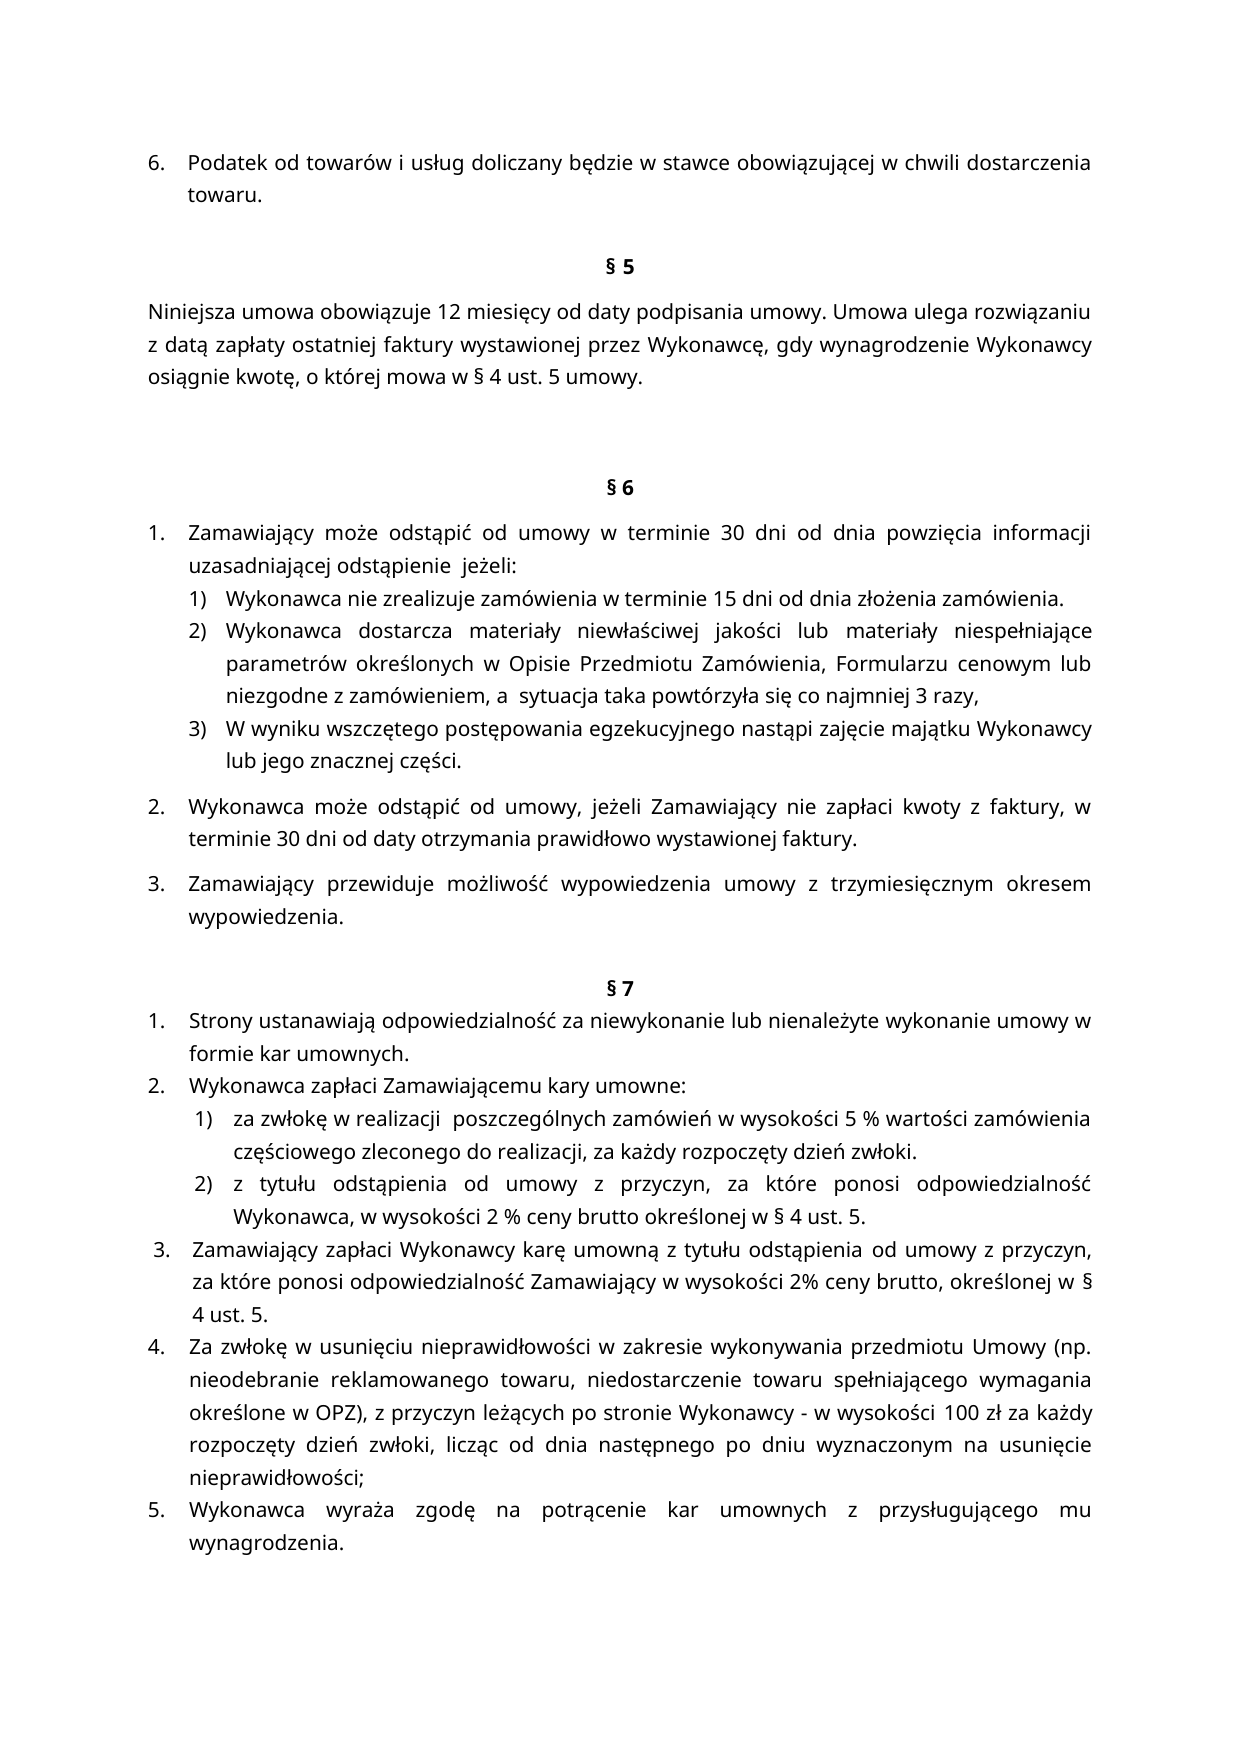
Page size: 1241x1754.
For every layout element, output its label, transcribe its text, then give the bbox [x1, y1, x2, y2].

list W wyniku wszczętego postępowania egzekucyjnego nastąpi zajęcie majątku Wykonawcy lub jego znacznej części. [188, 714, 1093, 775]
list Wykonawca dostarcza materiały niewłaściwej jakości lub materiały niespełniające parametrów określonych w Opisie Przedmiotu Zamówienia, Formularzu cenowym lub niezgodne z zamówieniem, a sytuacja taka powtórzyła się co najmniej 3 razy, [188, 616, 1093, 710]
list za zwłokę w realizacji poszczególnych zamówień w wysokości 5 % wartości zamówienia częściowego zleconego do realizacji, za każdy rozpoczęty dzień zwłoki. [194, 1104, 1093, 1165]
text § 7 [148, 974, 1093, 1002]
list Za zwłokę w usunięciu nieprawidłowości w zakresie wykonywania przedmiotu Umowy (np. nieodebranie reklamowanego towaru, niedostarczenie towaru spełniającego wymagania określone w OPZ), z przyczyn leżących po stronie Wykonawcy - w wysokości 100 zł za każdy rozpoczęty dzień zwłoki, licząc od dnia następnego po dniu wyznaczonym na usunięcie nieprawidłowości; [148, 1332, 1093, 1491]
text §5 [148, 252, 1093, 281]
list Wykonawca nie zrealizuje zamówienia w terminie 15 dni od dnia złożenia zamówienia. [188, 584, 1093, 612]
list Podatek od towarów i usług doliczany będzie w stawce obowiązującej w chwili dostarczenia towaru. [148, 148, 1093, 209]
list Zamawiający zapłaci Wykonawcy karę umowną z tytułu odstąpienia od umowy z przyczyn, za które ponosi odpowiedzialność Zamawiający w wysokości 2% ceny brutto, określonej w § 4 ust. 5. [153, 1235, 1093, 1328]
list Strony ustanawiają odpowiedzialność za niewykonanie lub nienależyte wykonanie umowy w formie kar umownych. [148, 1006, 1093, 1067]
list Wykonawca wyraża zgodę na potrącenie kar umownych z przysługującego mu wynagrodzenia. [148, 1496, 1093, 1557]
list Wykonawca zapłaci Zamawiającemu kary umowne: [148, 1072, 1093, 1100]
list z tytułu odstąpienia od umowy z przyczyn, za które ponosi odpowiedzialność Wykonawca, w wysokości 2 % ceny brutto określonej w § 4 ust. 5. [194, 1169, 1093, 1231]
list Wykonawca może odstąpić od umowy, jeżeli Zamawiający nie zapłaci kwoty z faktury, w terminie 30 dni od daty otrzymania prawidłowo wystawionej faktury. [148, 792, 1093, 853]
text Niniejsza umowa obowiązuje 12 miesięcy od daty podpisania umowy. Umowa ulega rozwiązaniu z datą zapłaty ostatniej faktury wystawionej przez Wykonawcę, gdy wynagrodzenie Wykonawcy osiągnie kwotę, o której mowa w § 4 ust. 5 umowy. [148, 297, 1093, 391]
list Zamawiający przewiduje możliwość wypowiedzenia umowy z trzymiesięcznym okresem wypowiedzenia. [148, 869, 1093, 931]
list Zamawiający może odstąpić od umowy w terminie 30 dni od dnia powzięcia informacji uzasadniającej odstąpienie jeżeli: [148, 518, 1093, 579]
text § 6 [148, 473, 1093, 502]
